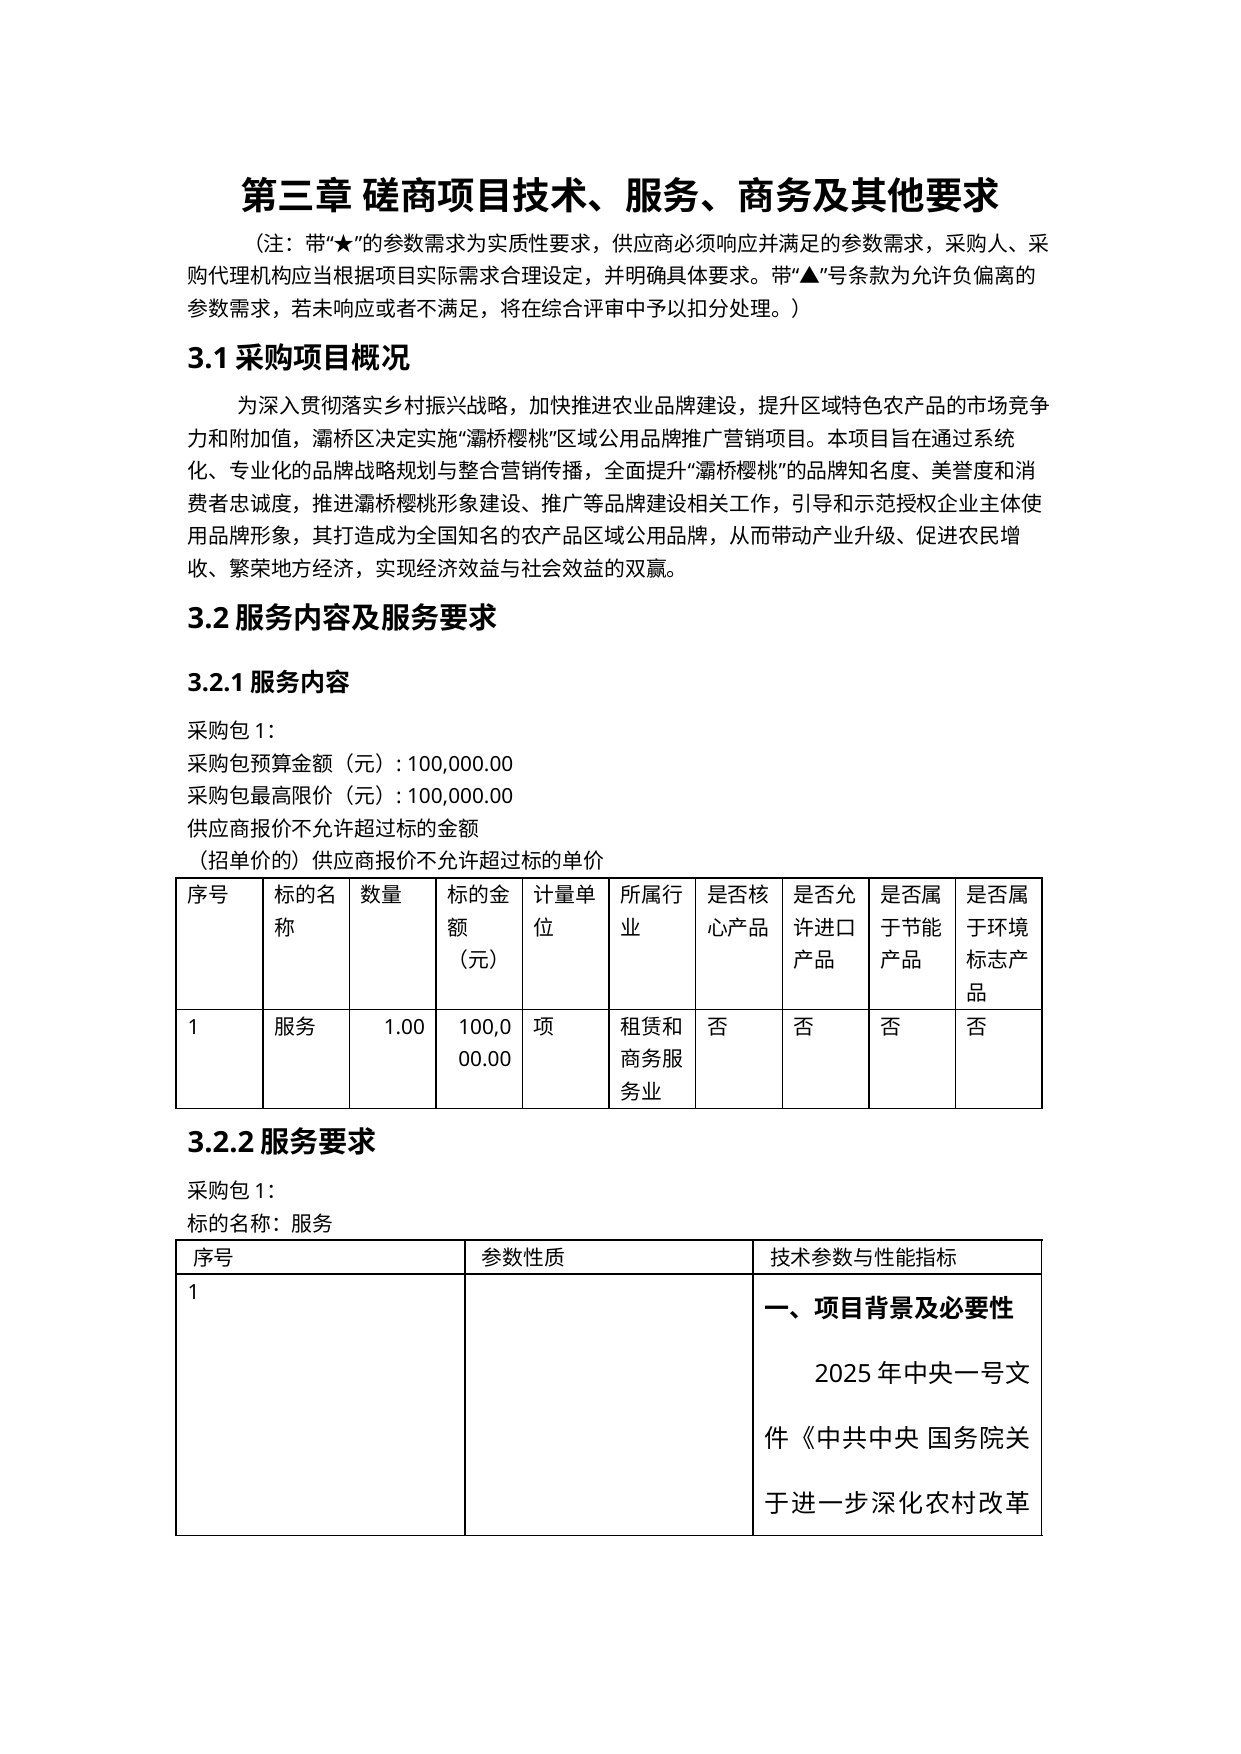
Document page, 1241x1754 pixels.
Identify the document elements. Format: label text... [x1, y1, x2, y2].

table_cell 项 [523, 1010, 608, 1108]
table_cell 租赁和商务服务业 [610, 1010, 695, 1108]
table_cell 否 [956, 1010, 1041, 1108]
text 标的名称：服务 [187, 1207, 1053, 1239]
table_header 技术参数与性能指标 [754, 1241, 1041, 1273]
table_header 是否允许进口产品 [783, 879, 868, 1008]
table_header 是否属于环境标志产品 [956, 879, 1041, 1008]
table_cell 1 [177, 1275, 464, 1535]
text 第三章 磋商项目技术、服务、商务及其他要求 [187, 162, 1053, 227]
text 采购包预算金额（元）: 100,000.00 [187, 747, 1053, 779]
text 3.2.2服务要求 [187, 1109, 1053, 1174]
table_header 是否核心产品 [696, 879, 782, 1008]
table_header 参数性质 [466, 1241, 752, 1273]
table_cell 1.00 [350, 1010, 435, 1108]
table_header 数量 [350, 879, 435, 1008]
table_cell 否 [696, 1010, 782, 1108]
table_header 标的金额 （元） [437, 879, 522, 1008]
table_cell 否 [783, 1010, 868, 1108]
table_cell 服务 [264, 1010, 349, 1108]
text 3.2服务内容及服务要求 [187, 584, 1053, 649]
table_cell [754, 1275, 1041, 1535]
table_cell 100,000.00 [437, 1010, 522, 1108]
table_header 计量单位 [523, 879, 608, 1008]
text 采购包1： [187, 1174, 1053, 1207]
text 采购包1： [187, 714, 1053, 747]
table_header 序号 [177, 879, 262, 1008]
table_cell 否 [870, 1010, 955, 1108]
table_cell [466, 1275, 752, 1535]
text 采购包最高限价（元）: 100,000.00 [187, 779, 1053, 812]
text 3.2.1服务内容 [187, 649, 1053, 714]
table_header 是否属于节能产品 [870, 879, 955, 1008]
text （招单价的）供应商报价不允许超过标的单价 [187, 844, 1053, 877]
table_header 所属行业 [610, 879, 695, 1008]
text 为深入贯彻落实乡村振兴战略，加快推进农业品牌建设，提升区域特色农产品的市场竞争力和附加值，灞桥区决定实施“灞桥樱桃”区域公用品牌推广营销项目。本项目旨在通过系统化、专业化的品牌战略规划与整合营销传播，全面提升“灞桥樱桃”的品牌知名度、美誉度和消费者忠诚度，推进灞桥樱桃形象建设、推广等品牌建设相关工作，引导和示范授权企业主体使用品牌形象，其打造成为全国知名的农产品区域公用品牌，从而带动产业升级、促进农民增收、繁荣地方经济，实现经济效益与社会效益的双赢。 [187, 389, 1053, 584]
text （注：带“★”的参数需求为实质性要求，供应商必须响应并满足的参数需求，采购人、采购代理机构应当根据项目实际需求合理设定，并明确具体要求。带“▲”号条款为允许负偏离的参数需求，若未响应或者不满足，将在综合评审中予以扣分处理。） [187, 227, 1053, 324]
table_cell 1 [177, 1010, 262, 1108]
table_header 序号 [177, 1241, 464, 1273]
text 3.1采购项目概况 [187, 324, 1053, 389]
table_header 标的名称 [264, 879, 349, 1008]
text 供应商报价不允许超过标的金额 [187, 812, 1053, 844]
